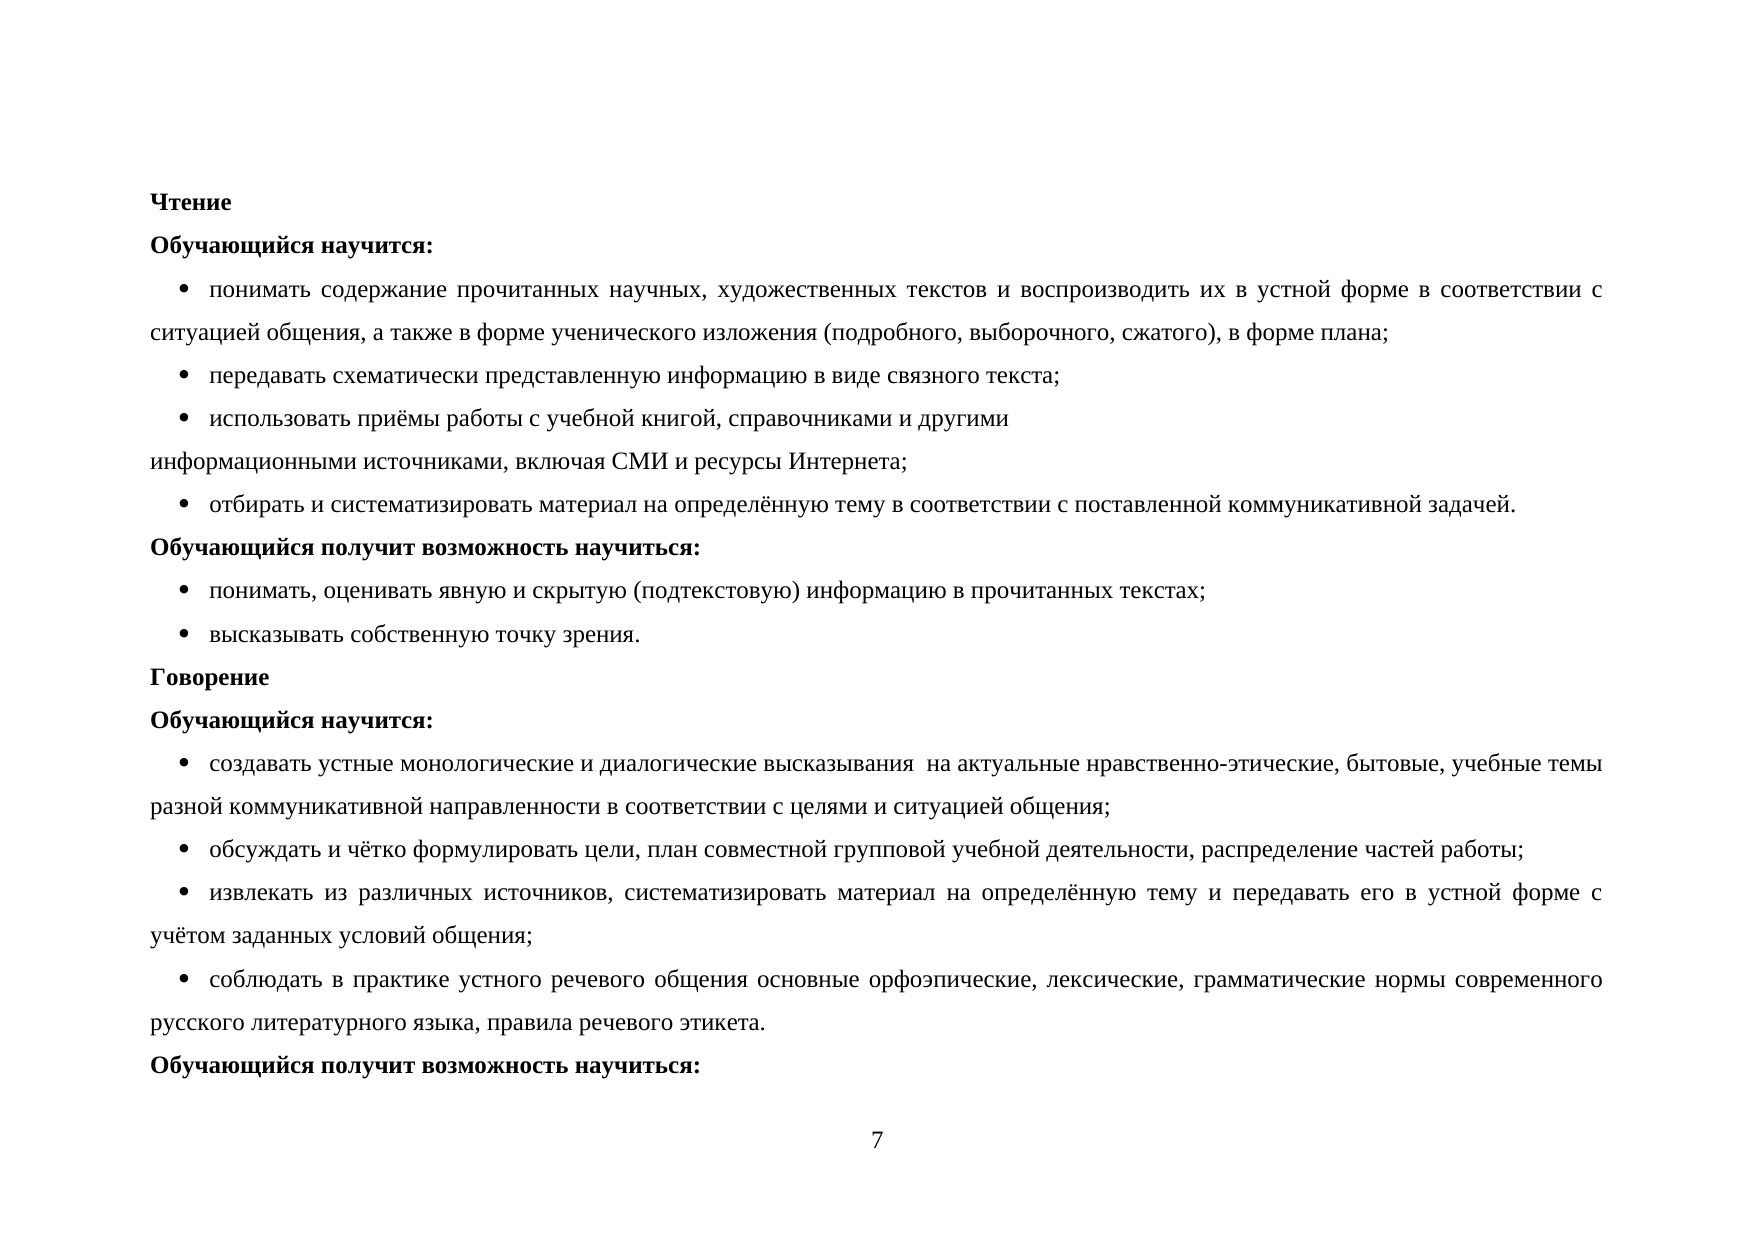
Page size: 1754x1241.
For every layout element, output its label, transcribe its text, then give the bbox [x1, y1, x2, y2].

list понимать содержание прочитанных научных, художественных текстов и воспроизводить их в устной форме в соответствии с ситуацией общения, а также в форме ученического изложения (подробного, выборочного, сжатого), в форме плана; [150, 274, 1604, 346]
list обсуждать и чётко формулировать цели, план совместной групповой учебной деятельности, распределение частей работы; [150, 834, 1604, 863]
text информационными источниками, включая СМИ и ресурсы Интернета; [150, 446, 1604, 475]
list понимать, оценивать явную и скрытую (подтекстовую) информацию в прочитанных текстах; [150, 576, 1604, 604]
list передавать схематически представленную информацию в виде связного текста; [150, 360, 1604, 389]
text Обучающийся получит возможность научиться: [150, 1050, 1604, 1079]
list высказывать собственную точку зрения. [150, 619, 1604, 647]
list извлекать из различных источников, систематизировать материал на определённую тему и передавать его в устной форме с учётом заданных условий общения; [150, 877, 1604, 949]
list создавать устные монологические и диалогические высказывания на актуальные нравственно-этические, бытовые, учебные темы разной коммуникативной направленности в соответствии с целями и ситуацией общения; [150, 748, 1604, 820]
list соблюдать в практике устного речевого общения основные орфоэпические, лексические, грамматические нормы современного русского литературного языка, правила речевого этикета. [150, 964, 1604, 1036]
text Обучающийся научится: [150, 705, 1604, 734]
list отбирать и систематизировать материал на определённую тему в соответствии с поставленной коммуникативной задачей. [150, 489, 1604, 518]
text Чтение [150, 187, 1604, 216]
text Обучающийся научится: [150, 231, 1604, 259]
list использовать приёмы работы с учебной книгой, справочниками и другими [150, 403, 1604, 432]
text Обучающийся получит возможность научиться: [150, 532, 1604, 561]
text Говорение [150, 662, 1604, 691]
